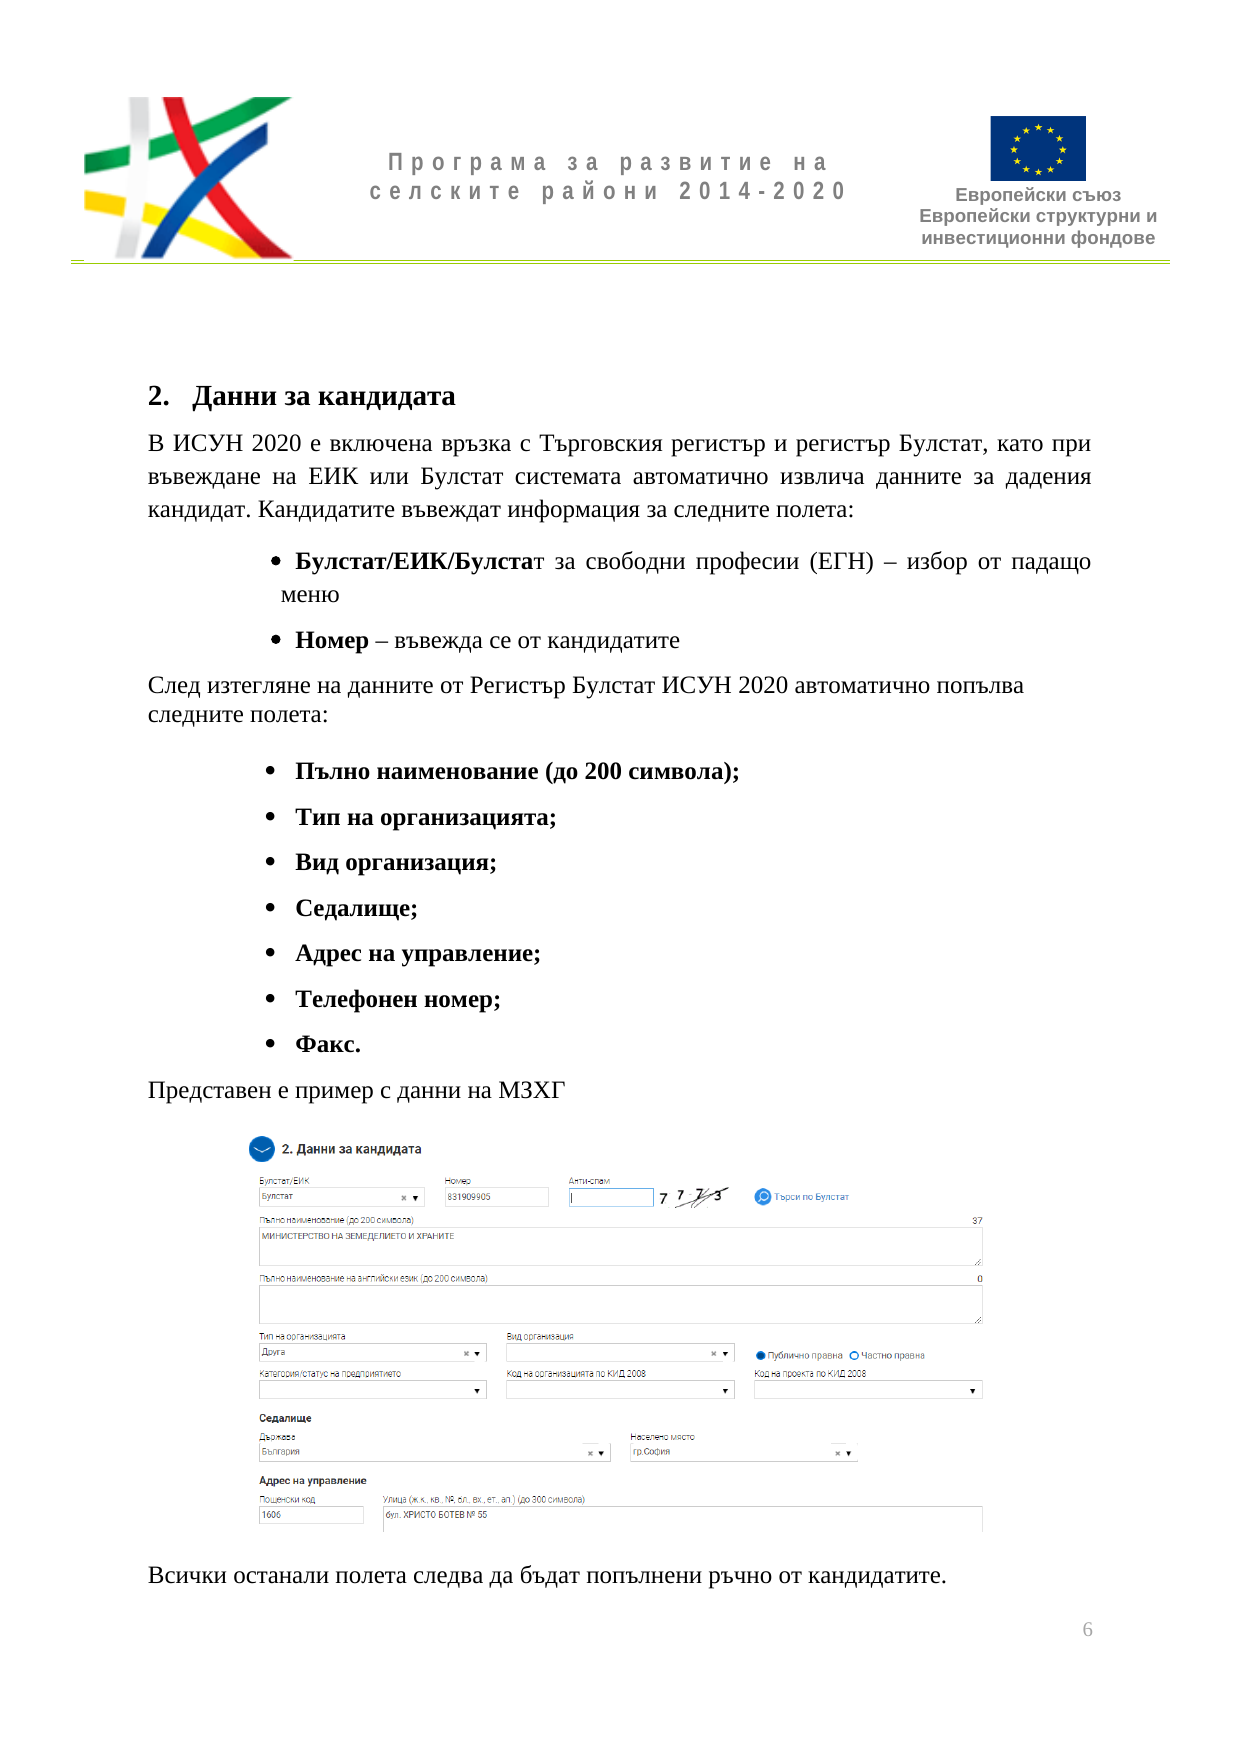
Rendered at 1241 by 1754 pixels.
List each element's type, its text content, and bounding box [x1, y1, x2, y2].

list Булстат/ЕИК/Булстат за свободни професии (ЕГН) – избор от падащо меню [271, 546, 1093, 608]
picture [84, 97, 294, 261]
list Седалище; [266, 893, 1093, 922]
list Телефонен номер; [266, 984, 1093, 1013]
list Тип на организацията; [266, 802, 1093, 831]
list Факс. [266, 1029, 1093, 1058]
text Представен е пример с данни на МЗХГ [148, 1075, 1093, 1104]
list Пълно наименование (до 200 символа); [266, 756, 1093, 785]
text Всички останали полета следва да бъдат попълнени ръчно от кандидатите. [148, 1560, 1093, 1589]
list Адрес на управление; [266, 938, 1093, 967]
picture [242, 1132, 998, 1532]
list Данни за кандидата [148, 378, 1093, 411]
list Вид организация; [266, 847, 1093, 876]
text След изтегляне на данните от Регистър Булстат ИСУН 2020 автоматично попълва следните полета: [148, 670, 1093, 728]
text В ИСУН 2020 е включена връзка с Търговския регистър и регистър Булстат, като при въвеждане на ЕИК или Булстат системата автоматично извлича данните за дадения кандидат. Кандидатите въвеждат информация за следните полета: [148, 428, 1093, 523]
list Номер – въвежда се от кандидатите [271, 625, 1093, 653]
